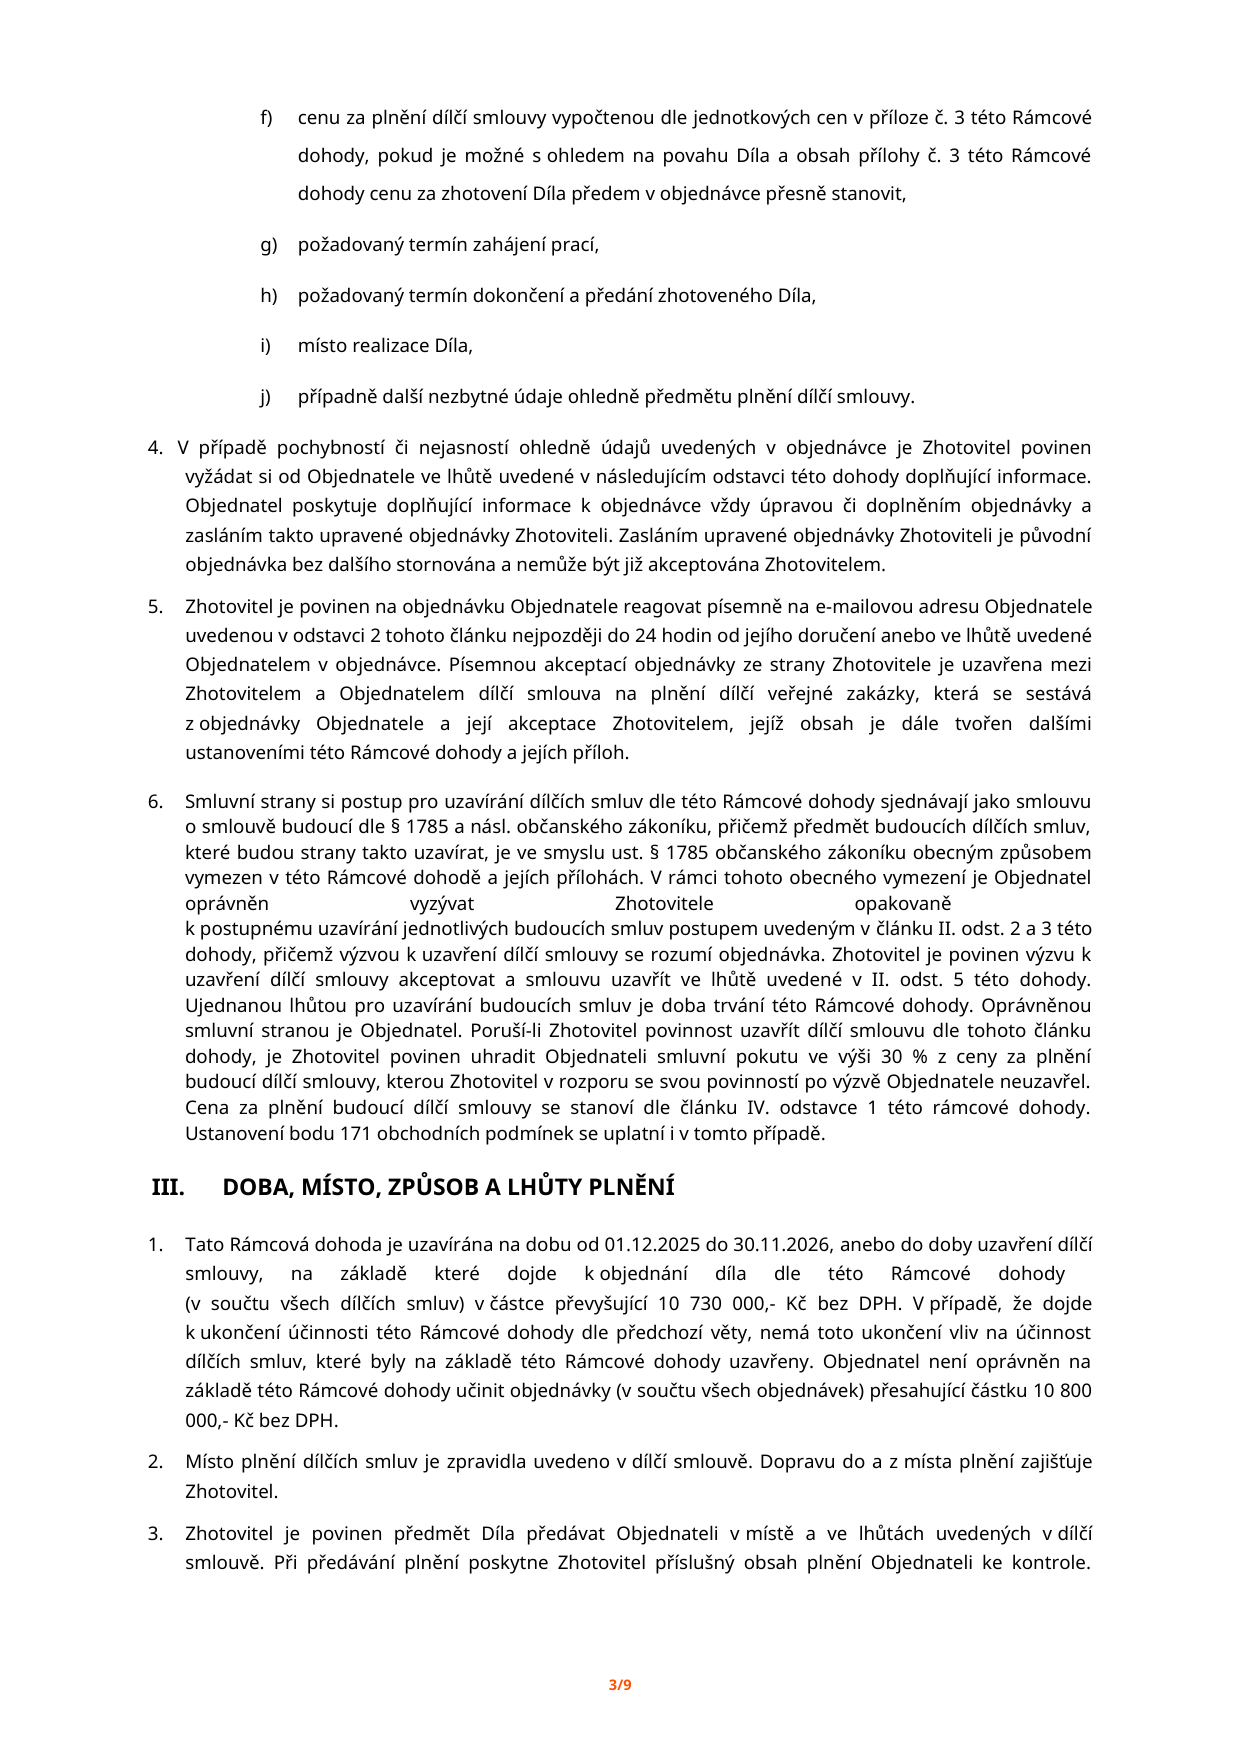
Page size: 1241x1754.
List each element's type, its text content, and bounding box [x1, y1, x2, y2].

list požadovaný termín dokončení a předání zhotoveného Díla, [260, 282, 1093, 307]
list místo realizace Díla, [260, 333, 1093, 358]
text Tato Rámcová dohoda je uzavírána na dobu od 01.12.2025 do 30.11.2026, anebo do doby uzavření dílčí smlouvy, na základě které dojde k objednání díla dle této Rámcové dohody (v součtu všech dílčích smluv) v částce převyšující 10 730 000,- Kč bez DPH. V případě, že dojde k ukončení účinnosti této Rámcové dohody dle předchozí věty, nemá toto ukončení vliv na účinnost dílčích smluv, které byly na základě této Rámcové dohody uzavřeny. Objednatel není oprávněn na základě této Rámcové dohody učinit objednávky (v součtu všech objednávek) přesahující částku 10 800 000,- Kč bez DPH. [148, 1231, 1093, 1432]
list cenu za plnění dílčí smlouvy vypočtenou dle jednotkových cen v příloze č. 3 této Rámcové dohody, pokud je možné s ohledem na povahu Díla a obsah přílohy č. 3 této Rámcové dohody cenu za zhotovení Díla předem v objednávce přesně stanovit, [260, 104, 1093, 206]
list DOBA, MÍSTO, ZPŮSOB A LHŮTY PLNĚNÍ [185, 1170, 1093, 1202]
list V případě pochybností či nejasností ohledně údajů uvedených v objednávce je Zhotovitel povinen vyžádat si od Objednatele ve lhůtě uvedené v následujícím odstavci této dohody doplňující informace. Objednatel poskytuje doplňující informace k objednávce vždy úpravou či doplněním objednávky a zasláním takto upravené objednávky Zhotoviteli. Zasláním upravené objednávky Zhotoviteli je původní objednávka bez dalšího stornována a nemůže být již akceptována Zhotovitelem. [148, 434, 1093, 577]
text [148, 1520, 1093, 1574]
list požadovaný termín zahájení prací, [260, 231, 1093, 257]
list případně další nezbytné údaje ohledně předmětu plnění dílčí smlouvy. [260, 383, 1093, 409]
text Místo plnění dílčích smluv je zpravidla uvedeno v dílčí smlouvě. Dopravu do a z místa plnění zajišťuje Zhotovitel. [148, 1449, 1093, 1503]
list Smluvní strany si postup pro uzavírání dílčích smluv dle této Rámcové dohody sjednávají jako smlouvu o smlouvě budoucí dle § 1785 a násl. občanského zákoníku, přičemž předmět budoucích dílčích smluv, které budou strany takto uzavírat, je ve smyslu ust. § 1785 občanského zákoníku obecným způsobem vymezen v této Rámcové dohodě a jejích přílohách. V rámci tohoto obecného vymezení je Objednatel oprávněn vyzývat Zhotovitele opakovaně k postupnému uzavírání jednotlivých budoucích smluv postupem uvedeným v článku II. odst. 2 a 3 této dohody, přičemž výzvou k uzavření dílčí smlouvy se rozumí objednávka. Zhotovitel je povinen výzvu k uzavření dílčí smlouvy akceptovat a smlouvu uzavřít ve lhůtě uvedené v II. odst. 5 této dohody. Ujednanou lhůtou pro uzavírání budoucích smluv je doba trvání této Rámcové dohody. Oprávněnou smluvní stranou je Objednatel. Poruší-li Zhotovitel povinnost uzavřít dílčí smlouvu dle tohoto článku dohody, je Zhotovitel povinen uhradit Objednateli smluvní pokutu ve výši 30 % z ceny za plnění budoucí dílčí smlouvy, kterou Zhotovitel v rozporu se svou povinností po výzvě Objednatele neuzavřel. Cena za plnění budoucí dílčí smlouvy se stanoví dle článku IV. odstavce 1 této rámcové dohody. Ustanovení bodu 171 obchodních podmínek se uplatní i v tomto případě. [148, 788, 1093, 1145]
list Zhotovitel je povinen na objednávku Objednatele reagovat písemně na e-mailovou adresu Objednatele uvedenou v odstavci 2 tohoto článku nejpozději do 24 hodin od jejího doručení anebo ve lhůtě uvedené Objednatelem v objednávce. Písemnou akceptací objednávky ze strany Zhotovitele je uzavřena mezi Zhotovitelem a Objednatelem dílčí smlouva na plnění dílčí veřejné zakázky, která se sestává z objednávky Objednatele a její akceptace Zhotovitelem, jejíž obsah je dále tvořen dalšími ustanoveními této Rámcové dohody a jejích příloh. [148, 593, 1093, 765]
